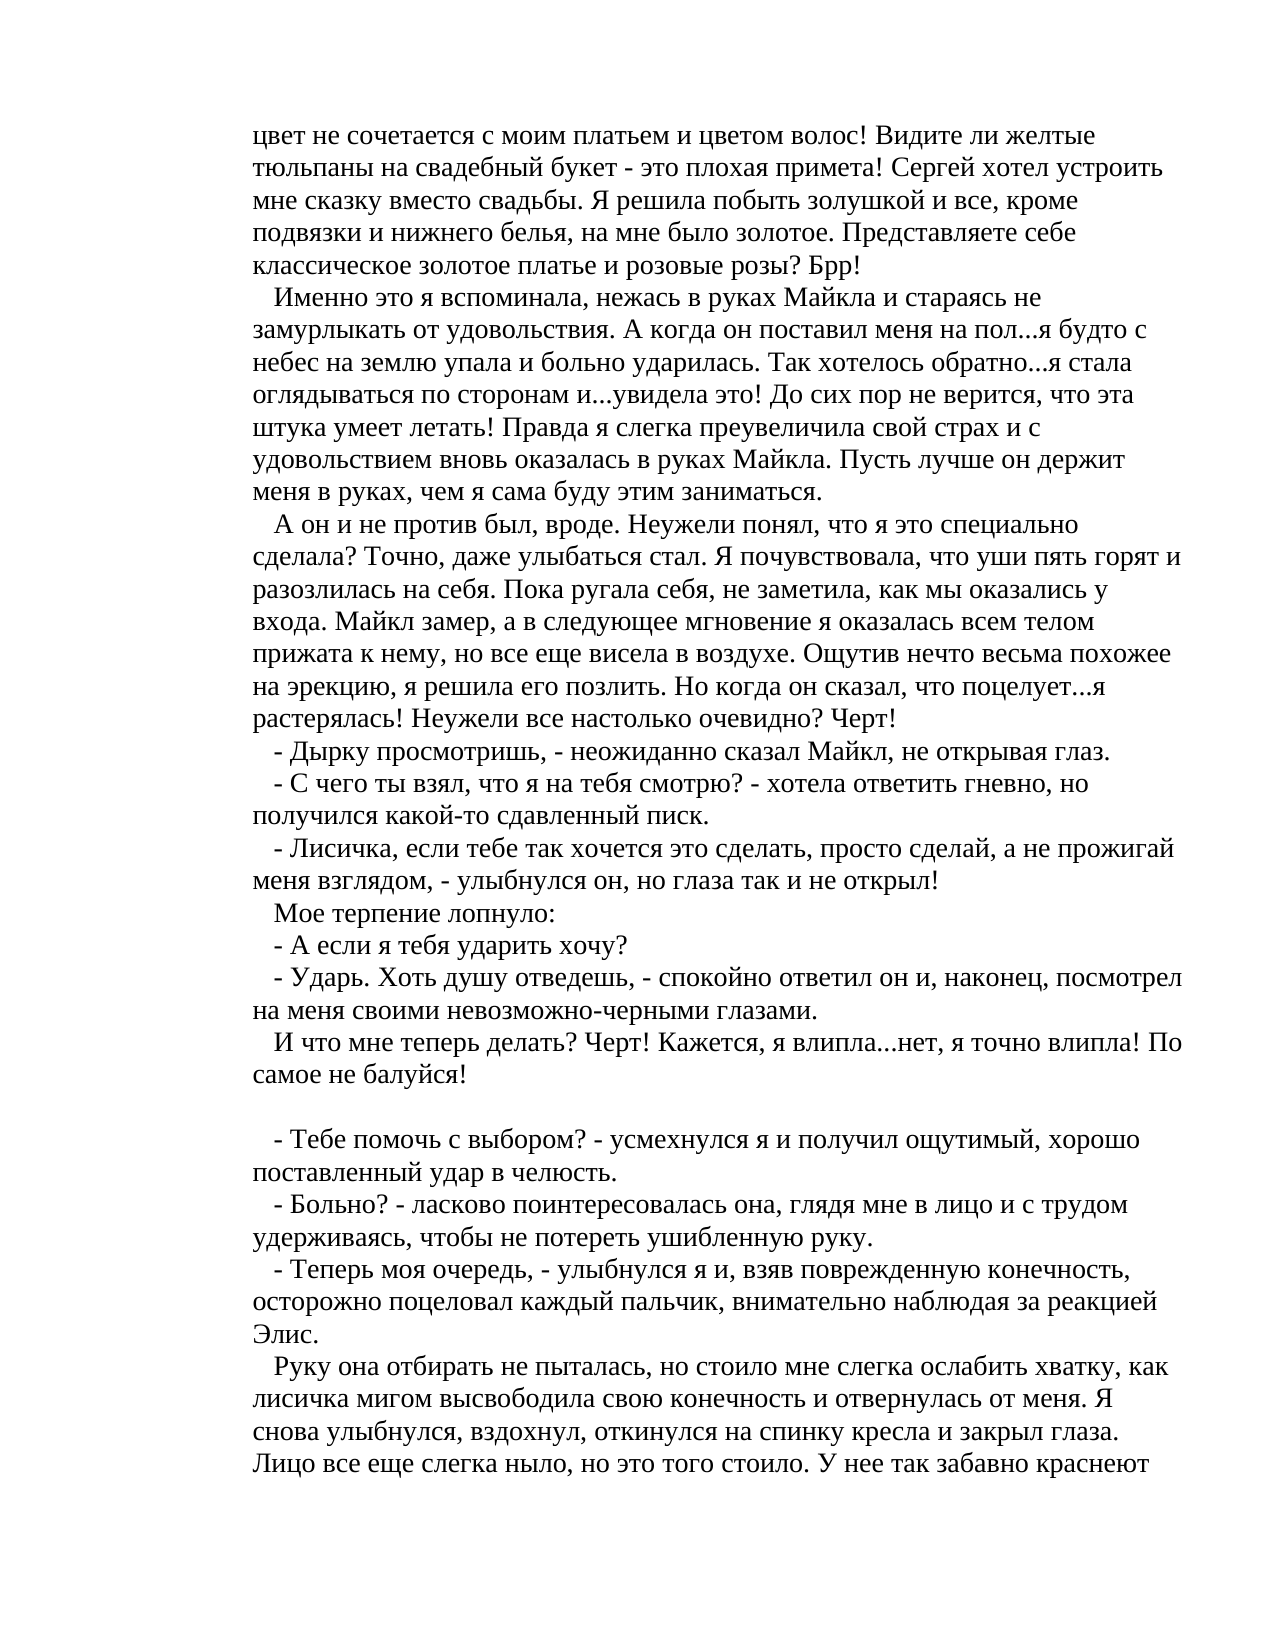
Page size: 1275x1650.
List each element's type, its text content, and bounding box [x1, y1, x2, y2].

text Именно это я вспоминала, нежась в руках Майкла и стараясь не замурлыкать от удовольствия. А когда он поставил меня на пол...я будто с небес на землю упала и больно ударилась. Так хотелось обратно...я стала оглядываться по сторонам и...увидела это! До сих пор не верится, что эта штука умеет летать! Правда я слегка преувеличила свой страх и с удовольствием вновь оказалась в руках Майкла. Пусть лучше он держит меня в руках, чем я сама буду этим заниматься. [252, 280, 1186, 507]
text А он и не против был, вроде. Неужели понял, что я это специально сделала? Точно, даже улыбаться стал. Я почувствовала, что уши пять горят и разозлилась на себя. Пока ругала себя, не заметила, как мы оказались у входа. Майкл замер, а в следующее мгновение я оказалась всем телом прижата к нему, но все еще висела в воздухе. Ощутив нечто весьма похожее на эрекцию, я решила его позлить. Но когда он сказал, что поцелует...я растерялась! Неужели все настолько очевидно? Черт! [252, 507, 1186, 734]
text - Больно? - ласково поинтересовалась она, глядя мне в лицо и с трудом удерживаясь, чтобы не потереть ушибленную руку. [252, 1187, 1186, 1252]
text - А если я тебя ударить хочу? [252, 928, 1186, 960]
text - Тебе помочь с выбором? - усмехнулся я и получил ощутимый, хорошо поставленный удар в челюсть. [252, 1122, 1186, 1187]
text - Теперь моя очередь, - улыбнулся я и, взяв поврежденную конечность, осторожно поцеловал каждый пальчик, внимательно наблюдая за реакцией Элис. [252, 1252, 1186, 1349]
text - С чего ты взял, что я на тебя смотрю? - хотела ответить гневно, но получился какой-то сдавленный писк. [252, 766, 1186, 831]
text - Дырку просмотришь, - неожиданно сказал Майкл, не открывая глаз. [252, 734, 1186, 766]
text - Лисичка, если тебе так хочется это сделать, просто сделай, а не прожигай меня взглядом, - улыбнулся он, но глаза так и не открыл! [252, 831, 1186, 896]
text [252, 118, 1186, 280]
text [252, 1349, 1186, 1479]
text И что мне теперь делать? Черт! Кажется, я влипла...нет, я точно влипла! По самое не балуйся! [252, 1025, 1186, 1090]
text Мое терпение лопнуло: [252, 896, 1186, 928]
text - Ударь. Хоть душу отведешь, - спокойно ответил он и, наконец, посмотрел на меня своими невозможно-черными глазами. [252, 960, 1186, 1025]
